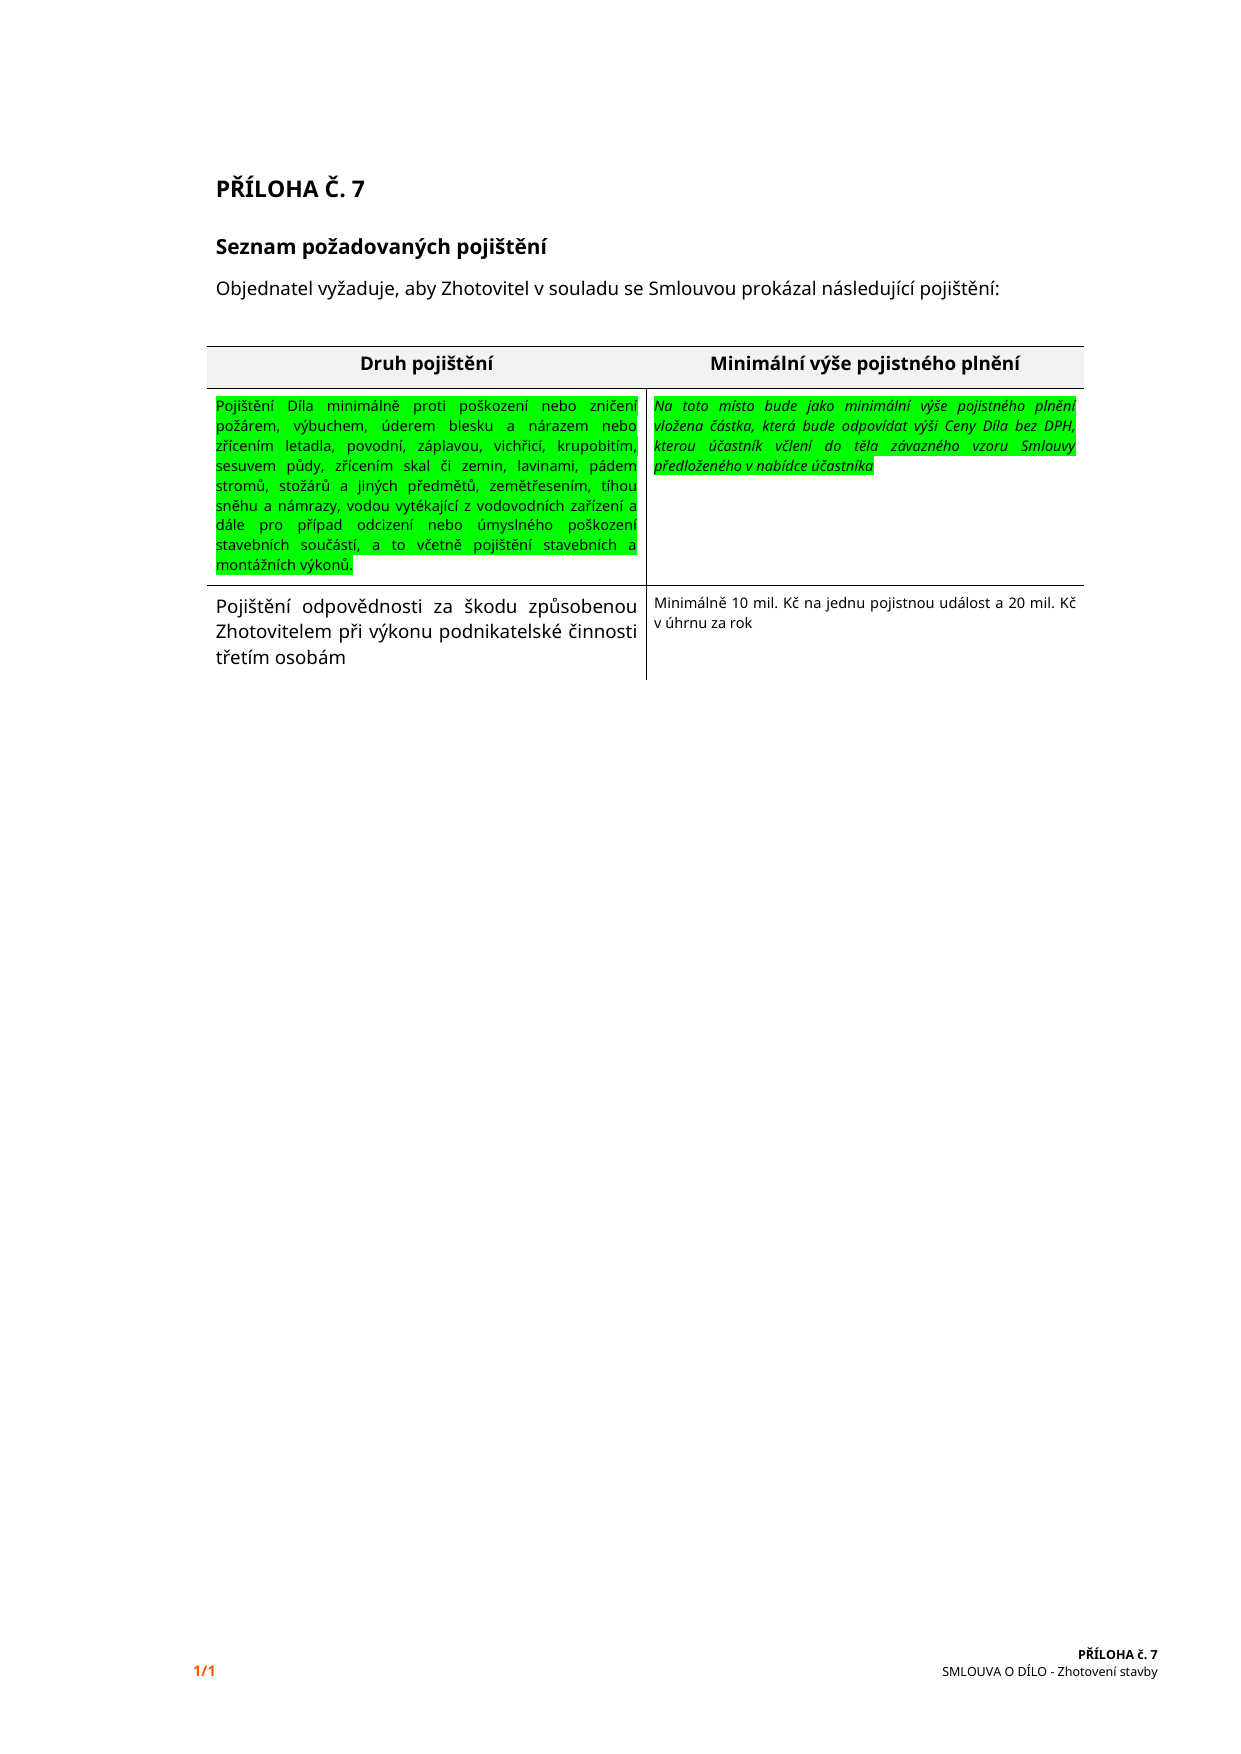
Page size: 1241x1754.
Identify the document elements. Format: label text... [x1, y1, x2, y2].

table_cell Pojištění odpovědnosti za škodu způsobenou Zhotovitelem při výkonu podnikatelské činnosti třetím osobám [207, 586, 646, 680]
text Objednatel vyžaduje, aby Zhotovitel v souladu se Smlouvou prokázal následující pojištění: [216, 276, 1093, 301]
table_cell Pojištění Díla minimálně proti poškození nebo zničení požárem, výbuchem, úderem blesku a nárazem nebo zřícením letadla, povodní, záplavou, vichřicí, krupobitím, sesuvem půdy, zřícením skal či zemin, lavinami, pádem stromů, stožárů a jiných předmětů, zemětřesením, tíhou sněhu a námrazy, vodou vytékající z vodovodních zařízení a dále pro případ odcizení nebo úmyslného poškození stavebních součástí, a to včetně pojištění stavebních a montážních výkonů. [207, 389, 646, 585]
text Příloha č. 7 [216, 172, 1093, 204]
table_cell Minimálně 10 mil. Kč na jednu pojistnou událost a 20 mil. Kč v úhrnu za rok [647, 586, 1084, 680]
table_header Druh pojištění [207, 347, 646, 388]
table_header Minimální výše pojistného plnění [646, 347, 1084, 388]
table_cell Na toto místo bude jako minimální výše pojistného plnění vložena částka, která bude odpovídat výši Ceny Díla bez DPH, kterou účastník včlení do těla závazného vzoru Smlouvy předloženého v nabídce účastníka [647, 389, 1084, 585]
text Seznam požadovaných pojištění [216, 232, 1093, 260]
